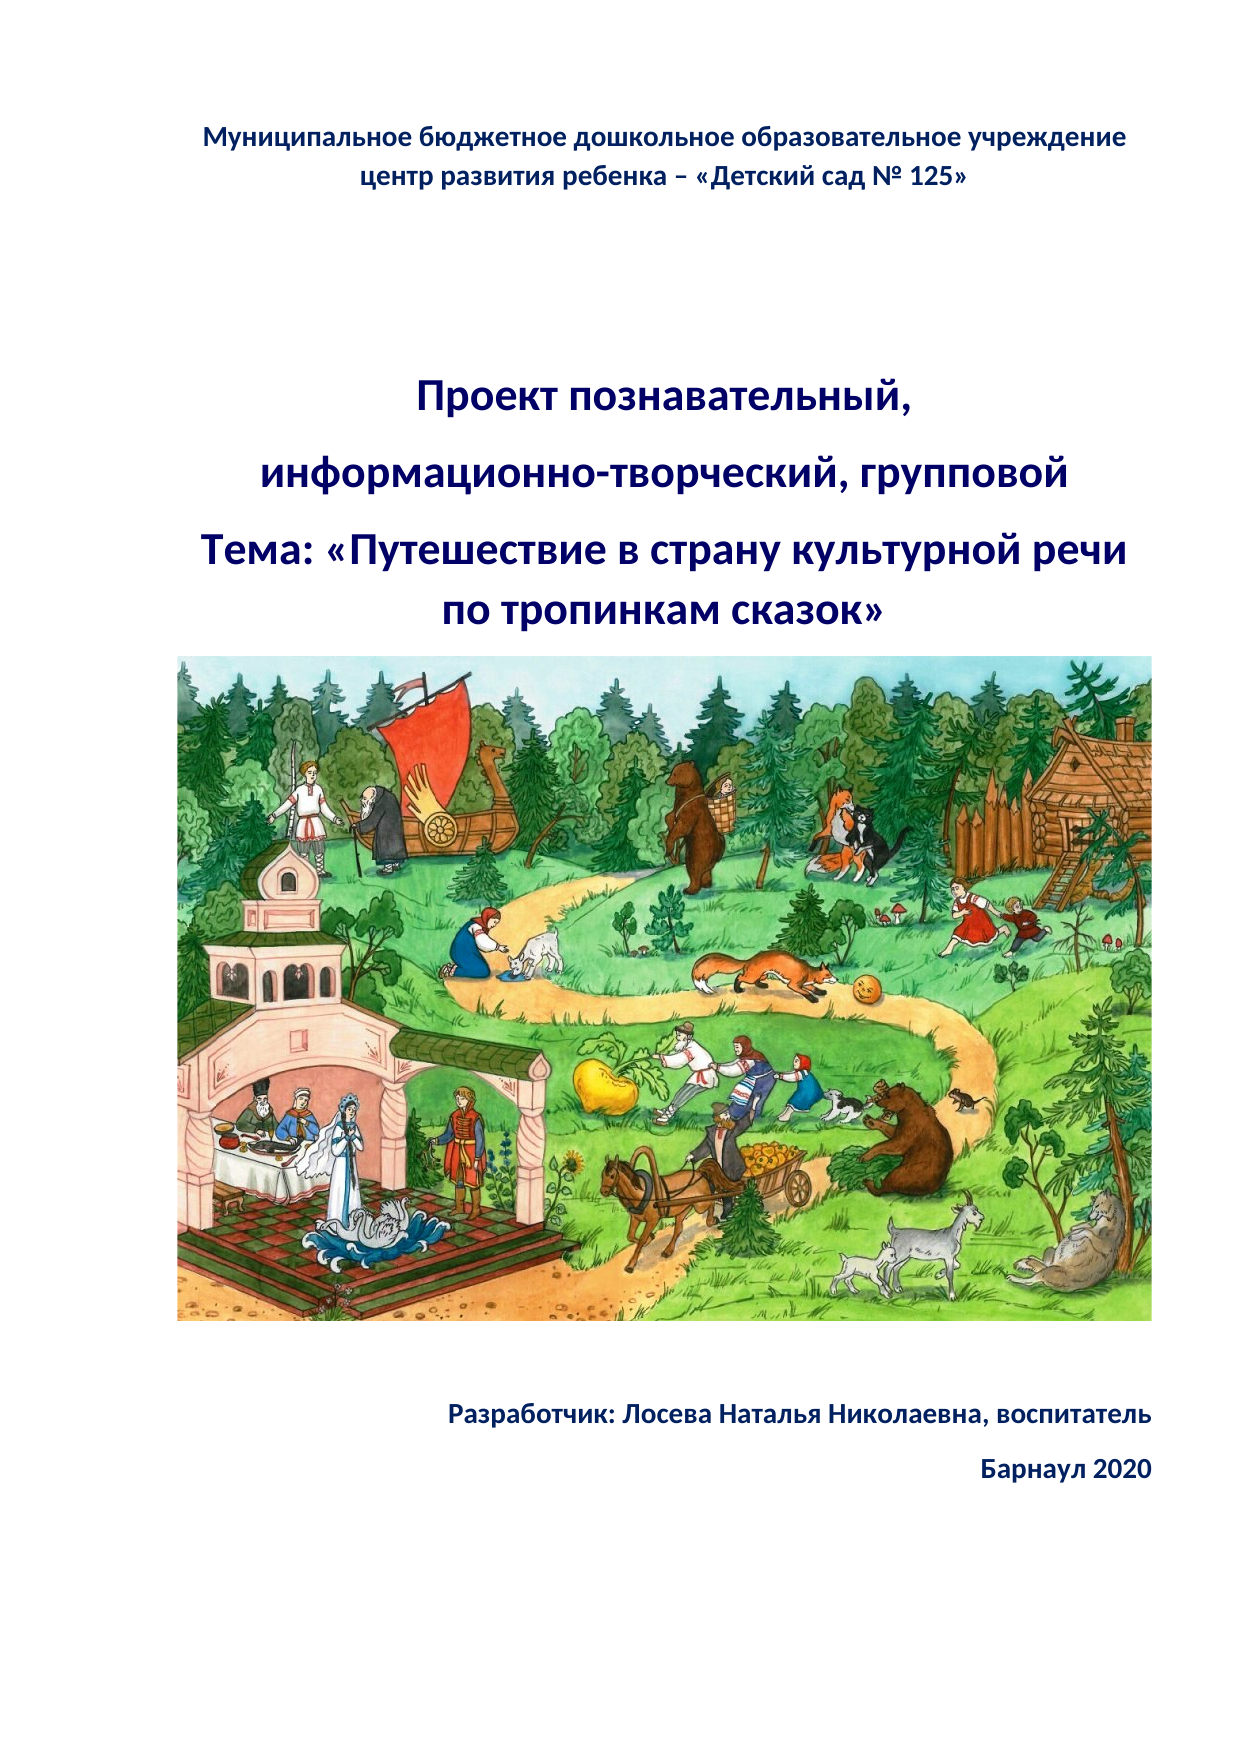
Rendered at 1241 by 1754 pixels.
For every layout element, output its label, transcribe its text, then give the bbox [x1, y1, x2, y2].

text Разработчик: Лосева Наталья Николаевна, воспитатель [177, 1395, 1152, 1431]
picture [177, 656, 1152, 1321]
text Барнаул 2020 [177, 1450, 1152, 1486]
text информационно-творческий, групповой [177, 443, 1152, 498]
text Тема: «Путешествие в страну культурной речи по тропинкам сказок» [177, 519, 1152, 636]
text Муниципальное бюджетное дошкольное образовательное учреждение центр развития ребенка – «Детский сад № 125» [177, 118, 1152, 192]
text Проект познавательный, [177, 366, 1152, 422]
